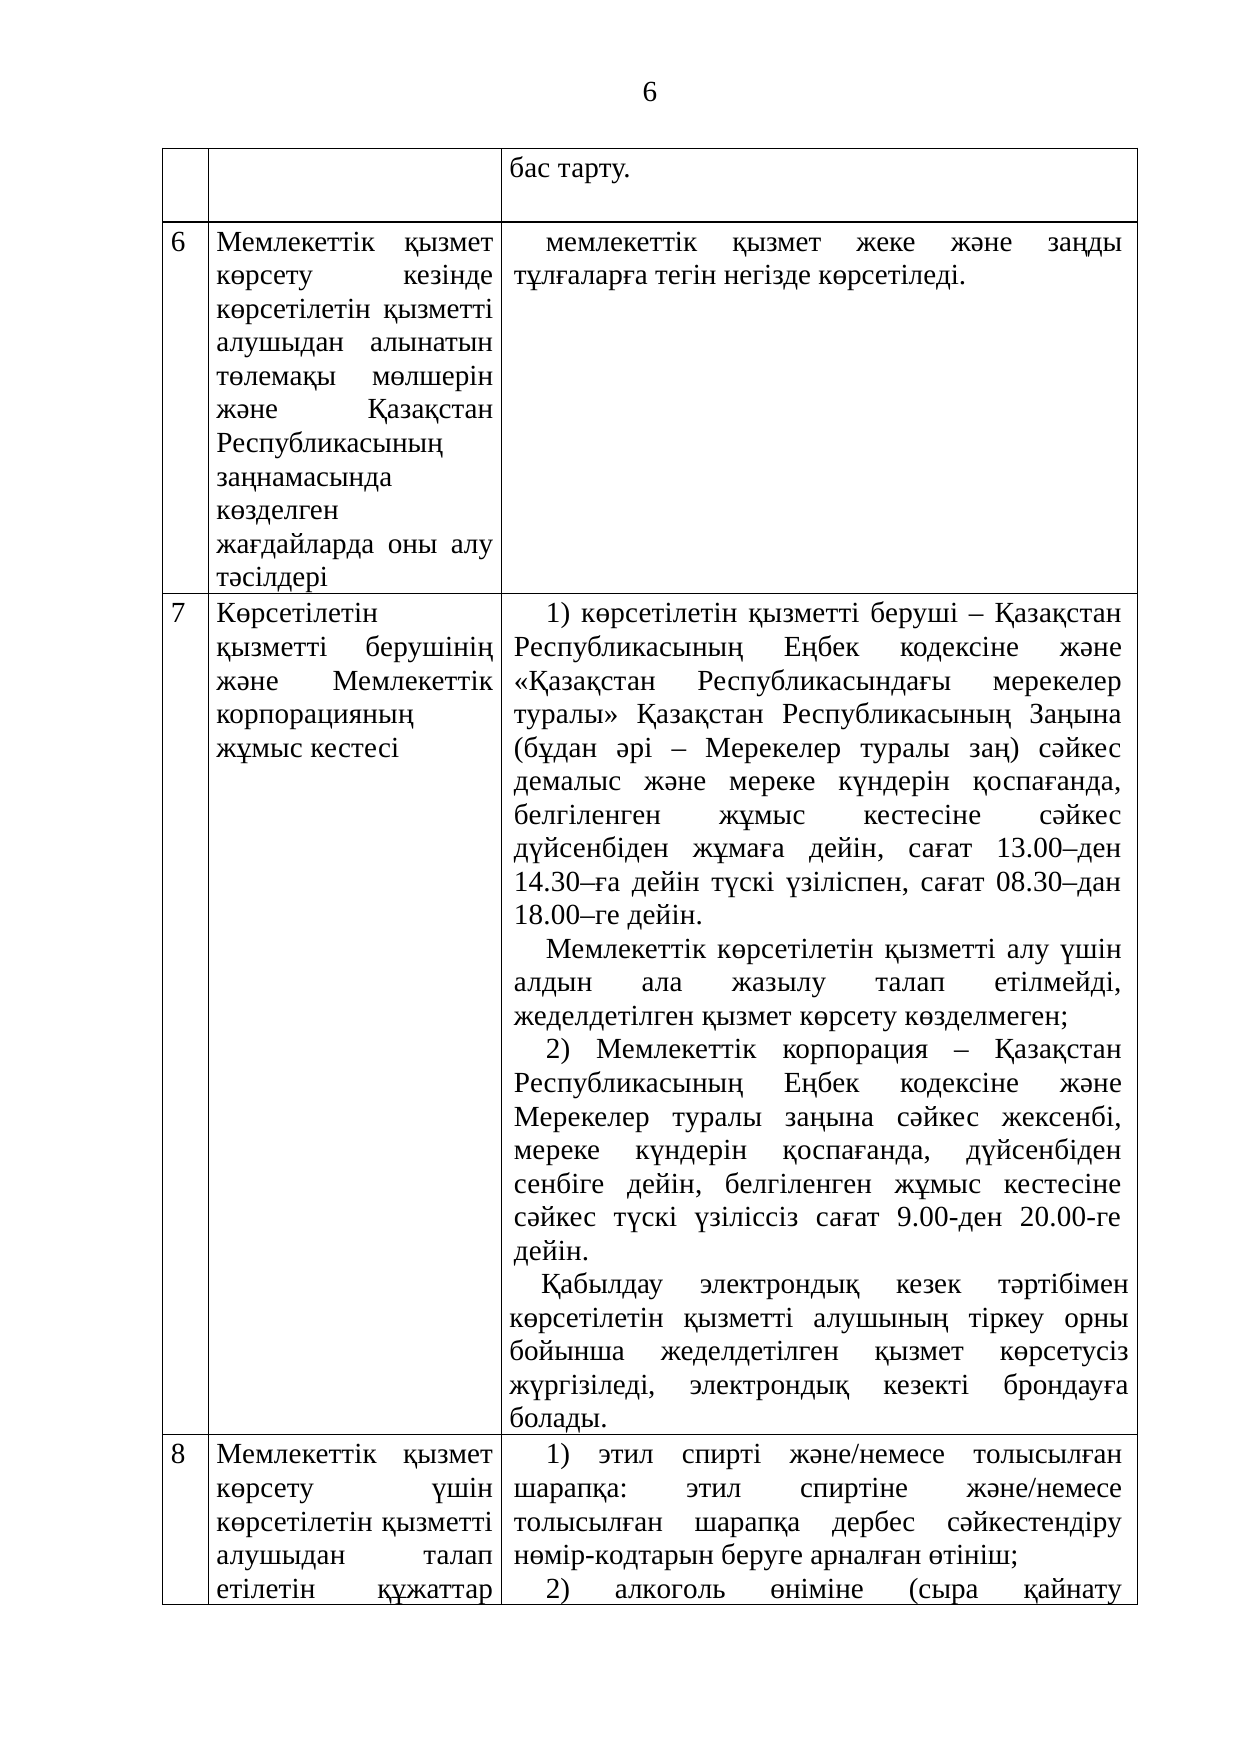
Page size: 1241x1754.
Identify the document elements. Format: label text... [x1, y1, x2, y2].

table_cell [502, 149, 1137, 221]
table_cell 7 [163, 594, 208, 1434]
table_cell 8 [163, 1435, 208, 1604]
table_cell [502, 1435, 1137, 1604]
table_cell 5 [163, 149, 208, 221]
table_cell мемлекеттік қызмет жеке және заңды тұлғаларға тегін негізде көрсетіледі. [502, 223, 1137, 593]
table_cell 6 [163, 223, 208, 593]
table_cell Мемлекеттік қызмет көрсету кезінде көрсетілетін қызметті алушыдан алынатын төлемақы мөлшерін және Қазақстан Республикасының заңнамасында көзделген жағдайларда оны алу тәсілдері [209, 223, 501, 593]
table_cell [209, 1435, 501, 1604]
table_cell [209, 149, 501, 221]
table_cell Көрсетілетін қызметті берушінің және Мемлекеттік корпорацияның жұмыс кестесі [209, 594, 501, 1434]
table_cell 1) көрсетілетін қызметті беруші – Қазақстан Республикасының Еңбек кодексіне және «Қазақстан Республикасындағы мерекелер туралы» Қазақстан Республикасының Заңына (бұдан әрі – Мерекелер туралы заң) сәйкес демалыс және мереке күндерін қоспағанда, белгіленген жұмыс кестесіне сәйкес дүйсенбіден жұмаға дейін, сағат 13.00–ден 14.30–ға дейін түскі үзіліспен, сағат 08.30–дан 18.00–ге дейін. Мемлекеттік көрсетілетін қызметті алу үшін алдын ала жазылу талап етілмейді, жеделдетілген қызмет көрсету көзделмеген; 2) Мемлекеттік корпорация – Қазақстан Республикасының Еңбек кодексіне және Мерекелер туралы заңына сәйкес жексенбі, мереке күндерін қоспағанда, дүйсенбіден сенбіге дейін, белгіленген жұмыс кестесіне сәйкес түскі үзіліссіз сағат 9.00-ден 20.00-ге дейін. Қабылдау электрондық кезек тәртібімен көрсетілетін қызметті алушының тіркеу орны бойынша жеделдетілген қызмет көрсетусіз жүргізіледі, электрондық кезекті брондауға болады. [502, 594, 1137, 1434]
